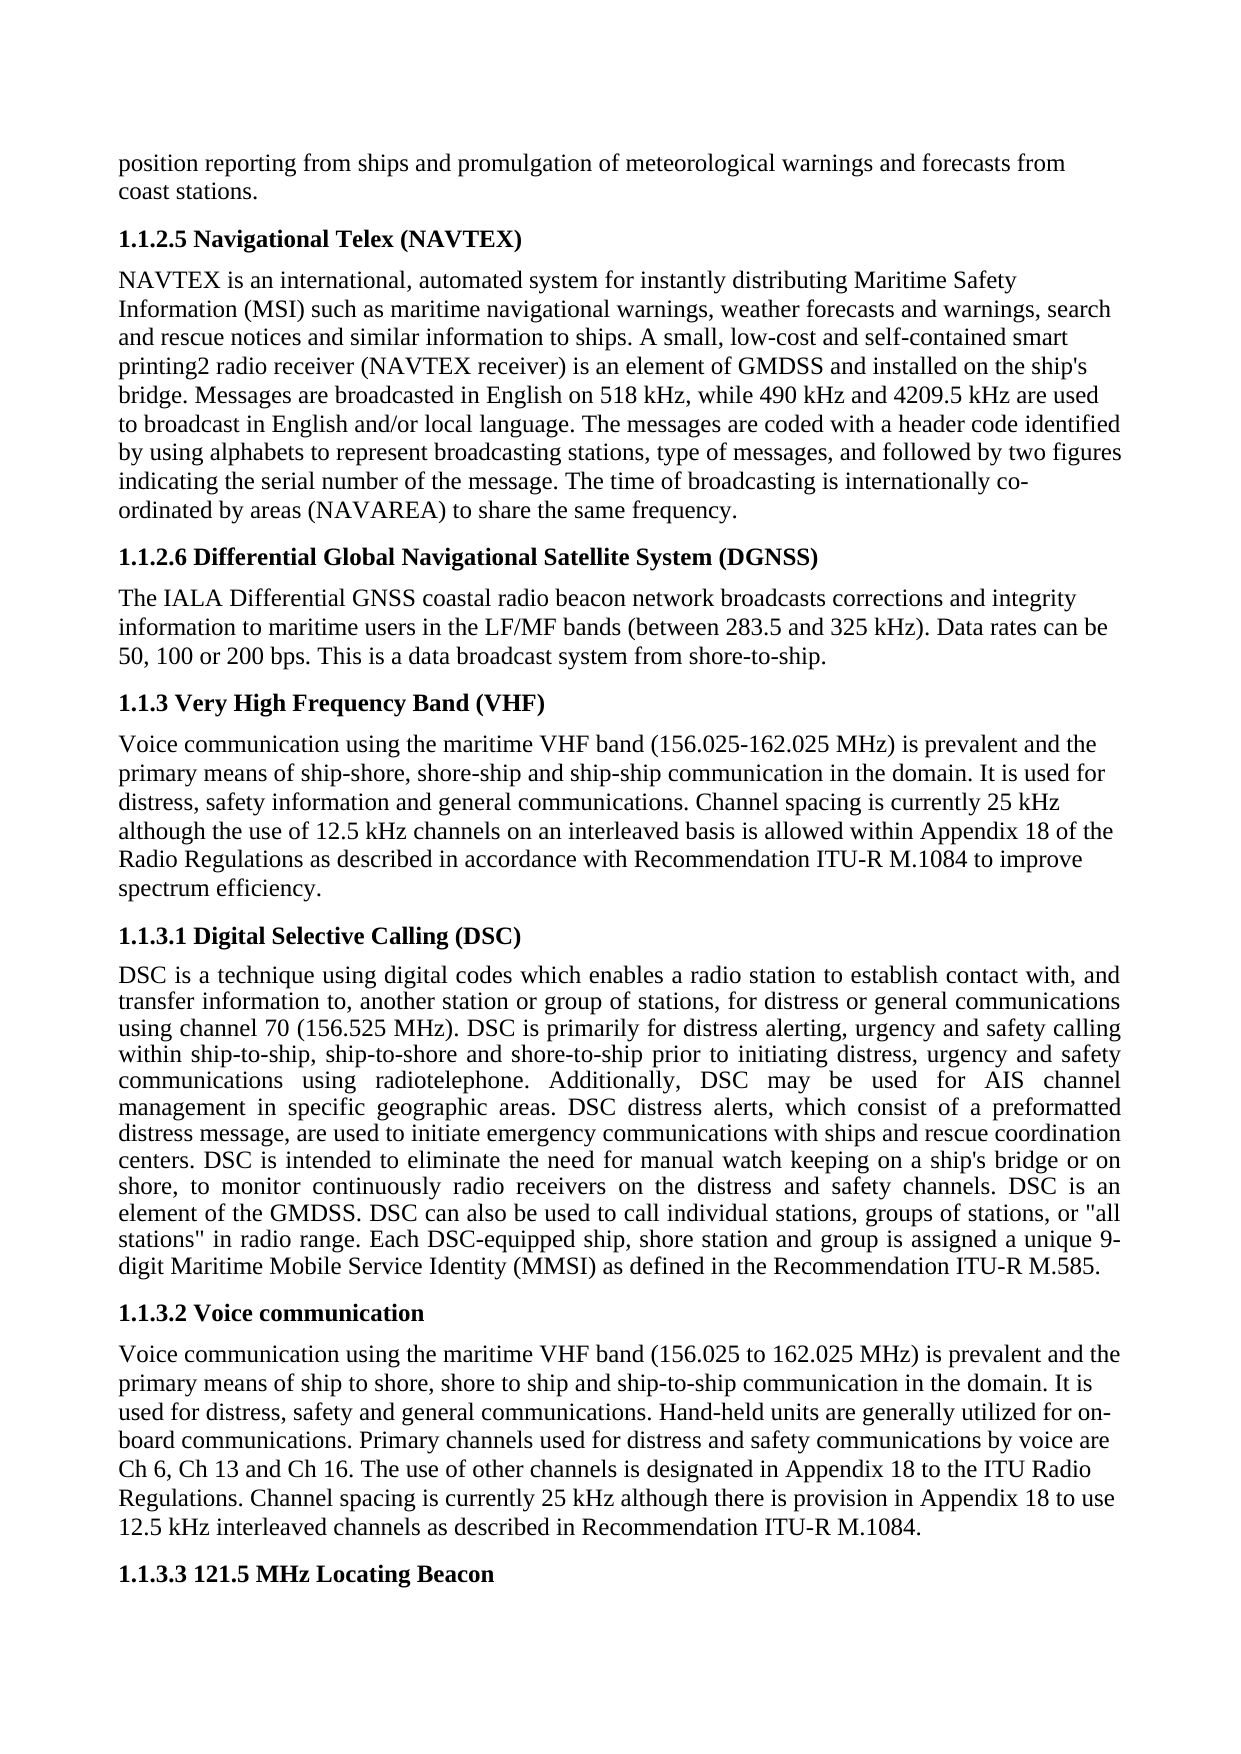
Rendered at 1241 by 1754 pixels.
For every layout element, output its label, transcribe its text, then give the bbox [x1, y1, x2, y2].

subtitle 1.1.3.3 121.5 MHz Locating Beacon [118, 1561, 1122, 1588]
subtitle 1.1.2.6 Differential Global Navigational Satellite System (DGNSS) [118, 544, 1122, 571]
text Voice communication using the maritime VHF band (156.025-162.025 MHz) is prevalent and the primary means of ship-shore, shore-ship and ship-ship communication in the domain. It is used for distress, safety information and general communications. Channel spacing is currently 25 kHz although the use of 12.5 kHz channels on an interleaved basis is allowed within Appendix 18 of the Radio Regulations as described in accordance with Recommendation ITU-R M.1084 to improve spectrum efficiency. [118, 729, 1122, 902]
text NAVTEX is an international, automated system for instantly distributing Maritime Safety Information (MSI) such as maritime navigational warnings, weather forecasts and warnings, search and rescue notices and similar information to ships. A small, low-cost and self-contained smart printing2 radio receiver (NAVTEX receiver) is an element of GMDSS and installed on the ship's bridge. Messages are broadcasted in English on 518 kHz, while 490 kHz and 4209.5 kHz are used to broadcast in English and/or local language. The messages are coded with a header code identified by using alphabets to represent broadcasting stations, type of messages, and followed by two figures indicating the serial number of the message. The time of broadcasting is internationally co-ordinated by areas (NAVAREA) to share the same frequency. [118, 265, 1122, 524]
text Voice communication using the maritime VHF band (156.025 to 162.025 MHz) is prevalent and the primary means of ship to shore, shore to ship and ship-to-ship communication in the domain. It is used for distress, safety and general communications. Hand-held units are generally utilized for on-board communications. Primary channels used for distress and safety communications by voice are Ch 6, Ch 13 and Ch 16. The use of other channels is designated in Appendix 18 to the ITU Radio Regulations. Channel spacing is currently 25 kHz although there is provision in Appendix 18 to use 12.5 kHz interleaved channels as described in Recommendation ITU-R M.1084. [118, 1339, 1122, 1540]
subtitle 1.1.2.5 Navigational Telex (NAVTEX) [118, 226, 1122, 252]
text The IALA Differential GNSS coastal radio beacon network broadcasts corrections and integrity information to maritime users in the LF/MF bands (between 283.5 and 325 kHz). Data rates can be 50, 100 or 200 bps. This is a data broadcast system from shore-to-ship. [118, 583, 1122, 670]
subtitle 1.1.3.1 Digital Selective Calling (DSC) [118, 923, 1122, 949]
subtitle 1.1.3.2 Voice communication [118, 1300, 1122, 1327]
text DSC is a technique using digital codes which enables a radio station to establish contact with, and transfer information to, another station or group of stations, for distress or general communications using channel 70 (156.525 MHz). DSC is primarily for distress alerting, urgency and safety calling within ship-to-ship, ship-to-shore and shore-to-ship prior to initiating distress, urgency and safety communications using radiotelephone. Additionally, DSC may be used for AIS channel management in specific geographic areas. DSC distress alerts, which consist of a preformatted distress message, are used to initiate emergency communications with ships and rescue coordination centers. DSC is intended to eliminate the need for manual watch keeping on a ship's bridge or on shore, to monitor continuously radio receivers on the distress and safety channels. DSC is an element of the GMDSS. DSC can also be used to call individual stations, groups of stations, or "all stations" in radio range. Each DSC-equipped ship, shore station and group is assigned a unique 9-digit Maritime Mobile Service Identity (MMSI) as defined in the Recommendation ITU-R M.585. [118, 962, 1122, 1279]
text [118, 148, 1122, 205]
subtitle 1.1.3 Very High Frequency Band (VHF) [118, 691, 1122, 717]
